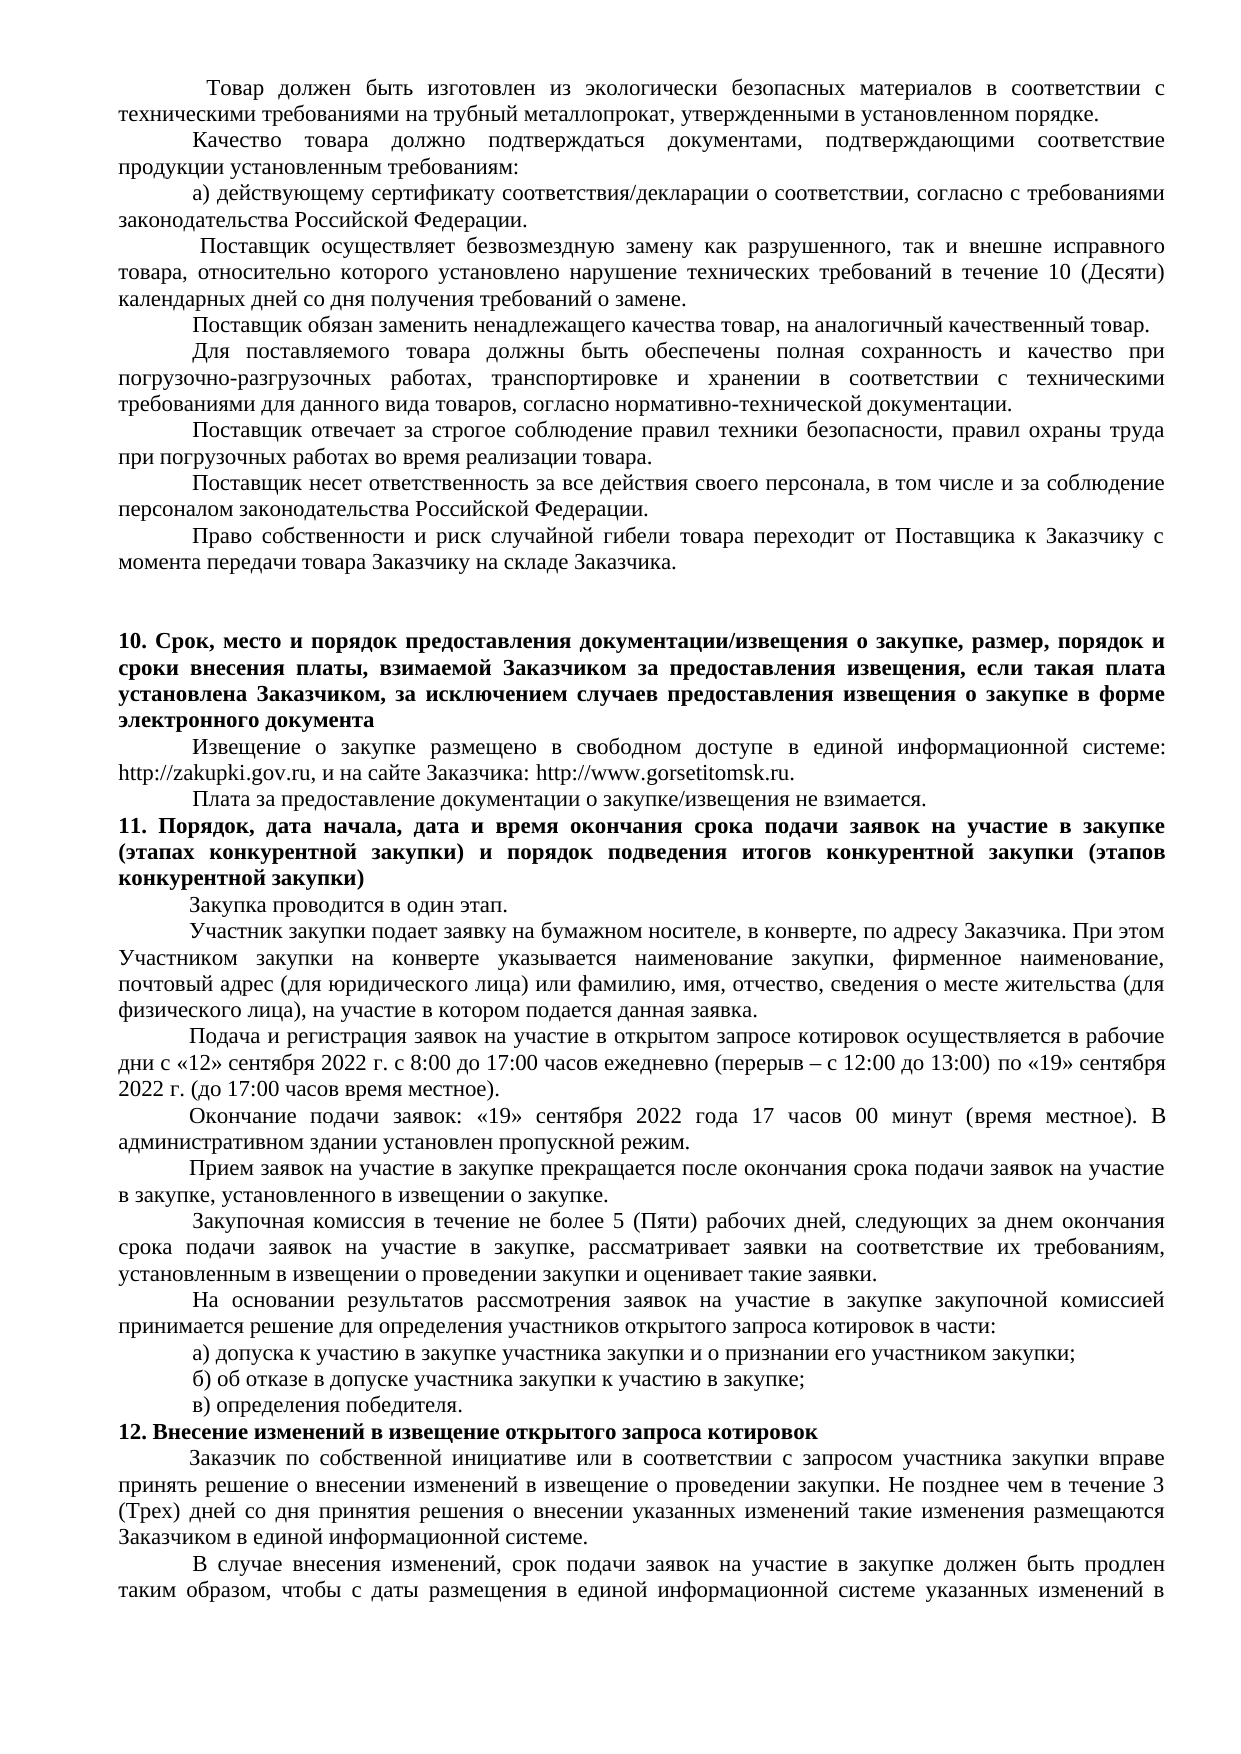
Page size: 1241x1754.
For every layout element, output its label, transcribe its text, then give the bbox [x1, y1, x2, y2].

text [118, 1550, 1167, 1602]
list Поставщик осуществляет безвозмездную замену как разрушенного, так и внешне исправного товара, относительно которого установлено нарушение технических требований в течение 10 (Десяти) календарных дней со дня получения требований о замене. [118, 232, 1167, 311]
text 12. Внесение изменений в извещение открытого запроса котировок [118, 1418, 1167, 1444]
text Заказчик по собственной инициативе или в соответствии с запросом участника закупки вправе принять решение о внесении изменений в извещение о проведении закупки. Не позднее чем в течение 3 (Трех) дней со дня принятия решения о внесении указанных изменений такие изменения размещаются Заказчиком в единой информационной системе. [118, 1444, 1167, 1550]
text Качество товара должно подтверждаться документами, подтверждающими соответствие продукции установленным требованиям: [118, 127, 1167, 179]
list Окончание подачи заявок: «19» сентября 2022 года 17 часов 00 минут (время местное). В административном здании установлен пропускной режим. [118, 1102, 1167, 1154]
list Прием заявок на участие в закупке прекращается после окончания срока подачи заявок на участие в закупке, установленного в извещении о закупке. [118, 1154, 1167, 1207]
list Поставщик обязан заменить ненадлежащего качества товар, на аналогичный качественный товар. [118, 311, 1167, 337]
list Для поставляемого товара должны быть обеспечены полная сохранность и качество при погрузочно-разгрузочных работах, транспортировке и хранении в соответствии с техническими требованиями для данного вида товаров, согласно нормативно-технической документации. [118, 337, 1167, 416]
list 11. Порядок, дата начала, дата и время окончания срока подачи заявок на участие в закупке (этапах конкурентной закупки) и порядок подведения итогов конкурентной закупки (этапов конкурентной закупки) [118, 812, 1167, 891]
text а) действующему сертификату соответствия/декларации о соответствии, согласно с требованиями законодательства Российской Федерации. [118, 179, 1167, 232]
list Извещение о закупке размещено в свободном доступе в единой информационной системе: http://zakupki.gov.ru, и на сайте Заказчика: http://www.gorsetitomsk.ru. [118, 733, 1167, 785]
list Право собственности и риск случайной гибели товара переходит от Поставщика к Заказчику с момента передачи товара Заказчику на складе Заказчика. [118, 522, 1167, 574]
text Плата за предоставление документации о закупке/извещения не взимается. [118, 785, 1167, 812]
text а) допуска к участию в закупке участника закупки и о признании его участником закупки; [118, 1339, 1167, 1365]
text б) об отказе в допуске участника закупки к участию в закупке; [118, 1365, 1167, 1392]
text Закупочная комиссия в течение не более 5 (Пяти) рабочих дней, следующих за днем окончания срока подачи заявок на участие в закупке, рассматривает заявки на соответствие их требованиям, установленным в извещении о проведении закупки и оценивает такие заявки. [118, 1207, 1167, 1286]
text 10. Срок, место и порядок предоставления документации/извещения о закупке, размер, порядок и сроки внесения платы, взимаемой Заказчиком за предоставления извещения, если такая плата установлена Заказчиком, за исключением случаев предоставления извещения о закупке в форме электронного документа [118, 627, 1167, 733]
text в) определения победителя. [118, 1392, 1167, 1418]
text На основании результатов рассмотрения заявок на участие в закупке закупочной комиссией принимается решение для определения участников открытого запроса котировок в части: [118, 1286, 1167, 1339]
list Поставщик несет ответственность за все действия своего персонала, в том числе и за соблюдение персоналом законодательства Российской Федерации. [118, 469, 1167, 522]
list Участник закупки подает заявку на бумажном носителе, в конверте, по адресу Заказчика. При этом Участником закупки на конверте указывается наименование закупки, фирменное наименование, почтовый адрес (для юридического лица) или фамилию, имя, отчество, сведения о месте жительства (для физического лица), на участие в котором подается данная заявка. [118, 917, 1167, 1023]
list Закупка проводится в один этап. [118, 891, 1167, 917]
text Подача и регистрация заявок на участие в открытом запросе котировок осуществляется в рабочие дни с «12» сентября 2022 г. с 8:00 до 17:00 часов ежедневно (перерыв – с 12:00 до 13:00) по «19» сентября 2022 г. (до 17:00 часов время местное). [118, 1023, 1167, 1102]
list Поставщик отвечает за строгое соблюдение правил техники безопасности, правил охраны труда при погрузочных работах во время реализации товара. [118, 416, 1167, 469]
